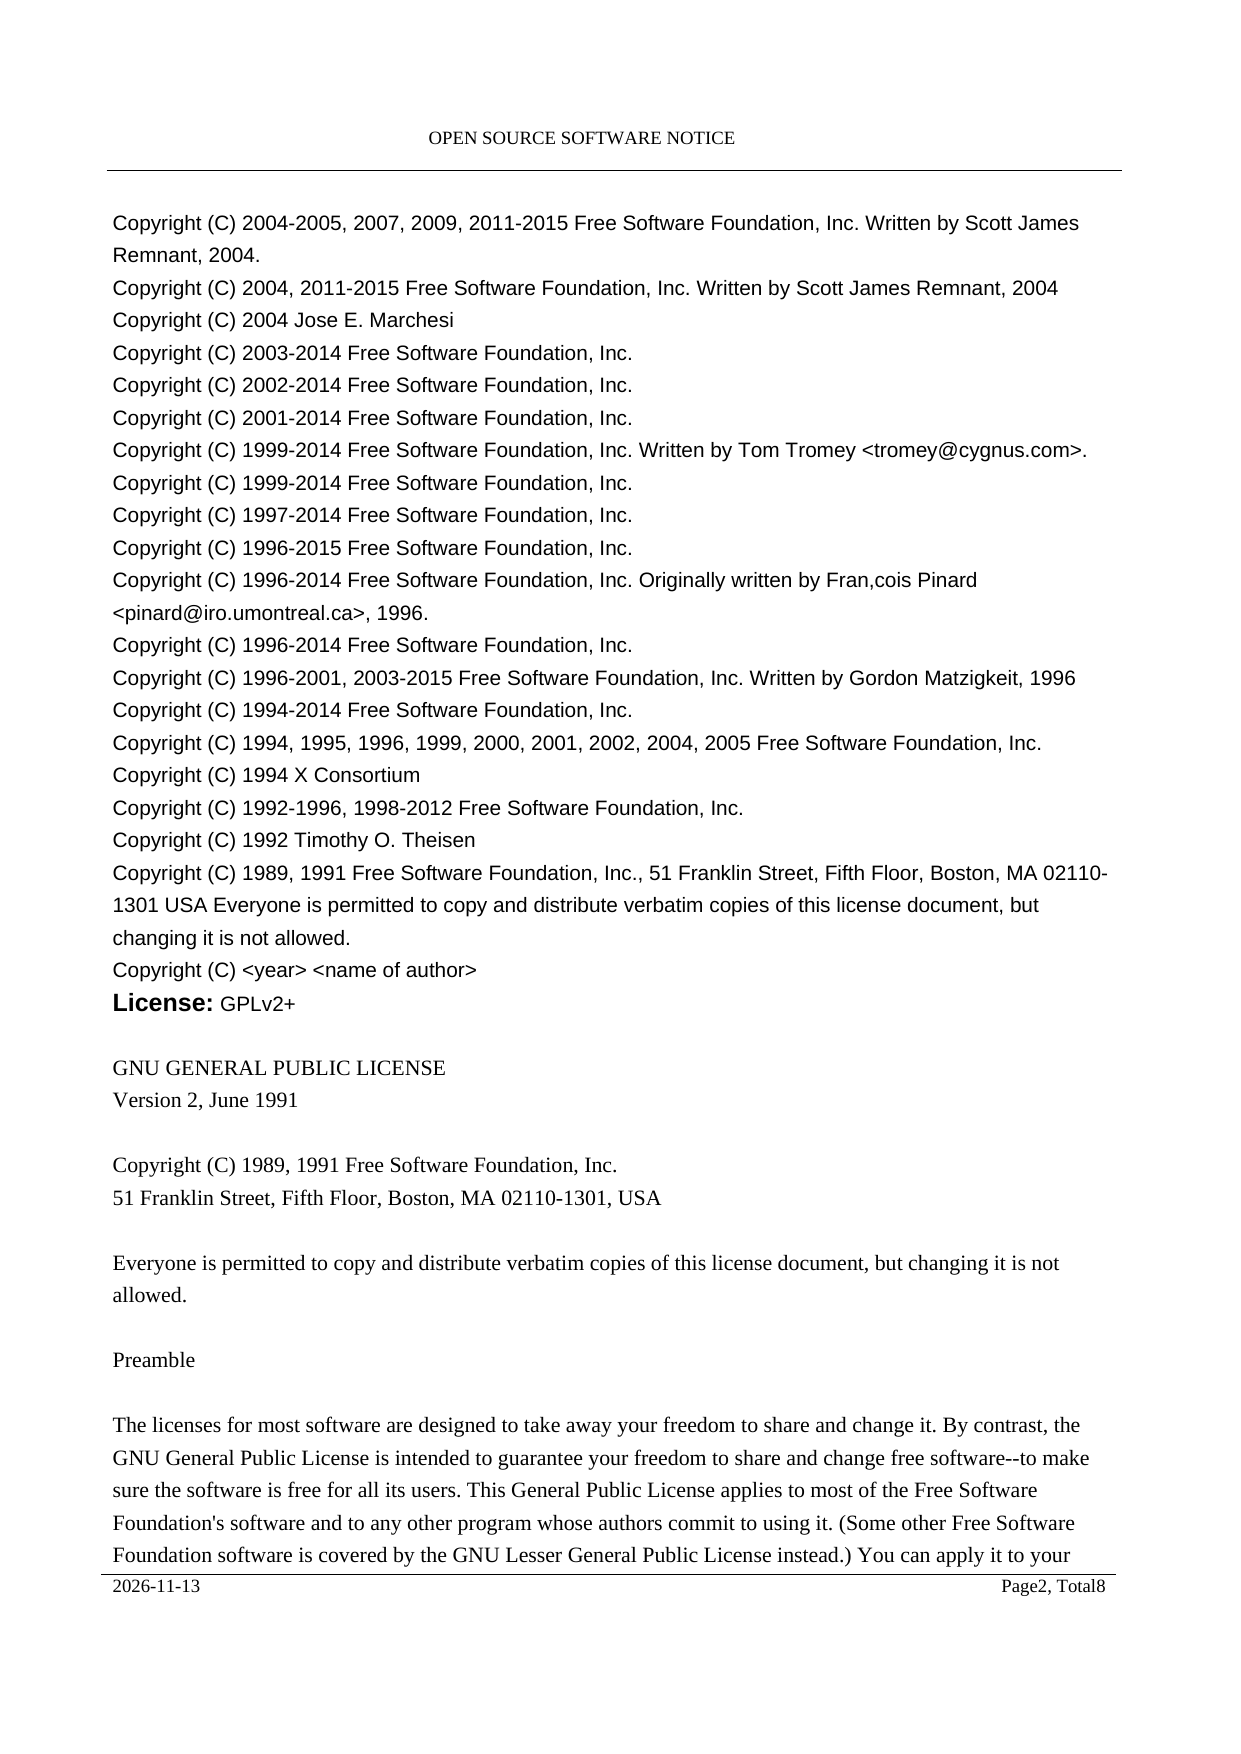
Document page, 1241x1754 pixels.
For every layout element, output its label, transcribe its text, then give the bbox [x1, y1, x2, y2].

text Copyright (C) 1999-2014 Free Software Foundation, Inc. Written by Tom Tromey <tromey@cygnus.com>. [112, 434, 1128, 466]
text Copyright (C) 1999-2014 Free Software Foundation, Inc. [112, 466, 1128, 499]
text Copyright (C) 2002-2014 Free Software Foundation, Inc. [112, 369, 1128, 401]
text Copyright (C) 2004, 2011-2015 Free Software Foundation, Inc. Written by Scott James Remnant, 2004 [112, 271, 1128, 304]
text Copyright (C) 2003-2014 Free Software Foundation, Inc. [112, 336, 1128, 369]
text Copyright (C) 1996-2014 Free Software Foundation, Inc. Originally written by Fran,cois Pinard <pinard@iro.umontreal.ca>, 1996. [112, 564, 1128, 629]
text Copyright (C) 1997-2014 Free Software Foundation, Inc. [112, 499, 1128, 531]
text Copyright (C) 1994-2014 Free Software Foundation, Inc. [112, 694, 1128, 726]
text Copyright (C) 2004 Jose E. Marchesi [112, 304, 1128, 336]
text Copyright (C) 1989, 1991 Free Software Foundation, Inc., 51 Franklin Street, Fifth Floor, Boston, MA 02110-1301 USA Everyone is permitted to copy and distribute verbatim copies of this license document, but changing it is not allowed. [112, 856, 1128, 954]
text Copyright (C) 1994 X Consortium [112, 759, 1128, 791]
text Copyright (C) 1996-2001, 2003-2015 Free Software Foundation, Inc. Written by Gordon Matzigkeit, 1996 [112, 661, 1128, 694]
text Copyright (C) 1994, 1995, 1996, 1999, 2000, 2001, 2002, 2004, 2005 Free Software Foundation, Inc. [112, 726, 1128, 759]
text Copyright (C) 2001-2014 Free Software Foundation, Inc. [112, 401, 1128, 434]
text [112, 986, 1128, 1571]
text Copyright (C) 1992-1996, 1998-2012 Free Software Foundation, Inc. [112, 791, 1128, 824]
text Copyright (C) 1992 Timothy O. Theisen [112, 824, 1128, 856]
text Copyright (C) <year> <name of author> [112, 954, 1128, 986]
text Copyright (C) 1996-2015 Free Software Foundation, Inc. [112, 531, 1128, 564]
text Copyright (C) 1996-2014 Free Software Foundation, Inc. [112, 629, 1128, 661]
text Copyright (C) 2004-2005, 2007, 2009, 2011-2015 Free Software Foundation, Inc. Written by Scott James Remnant, 2004. [112, 206, 1128, 271]
